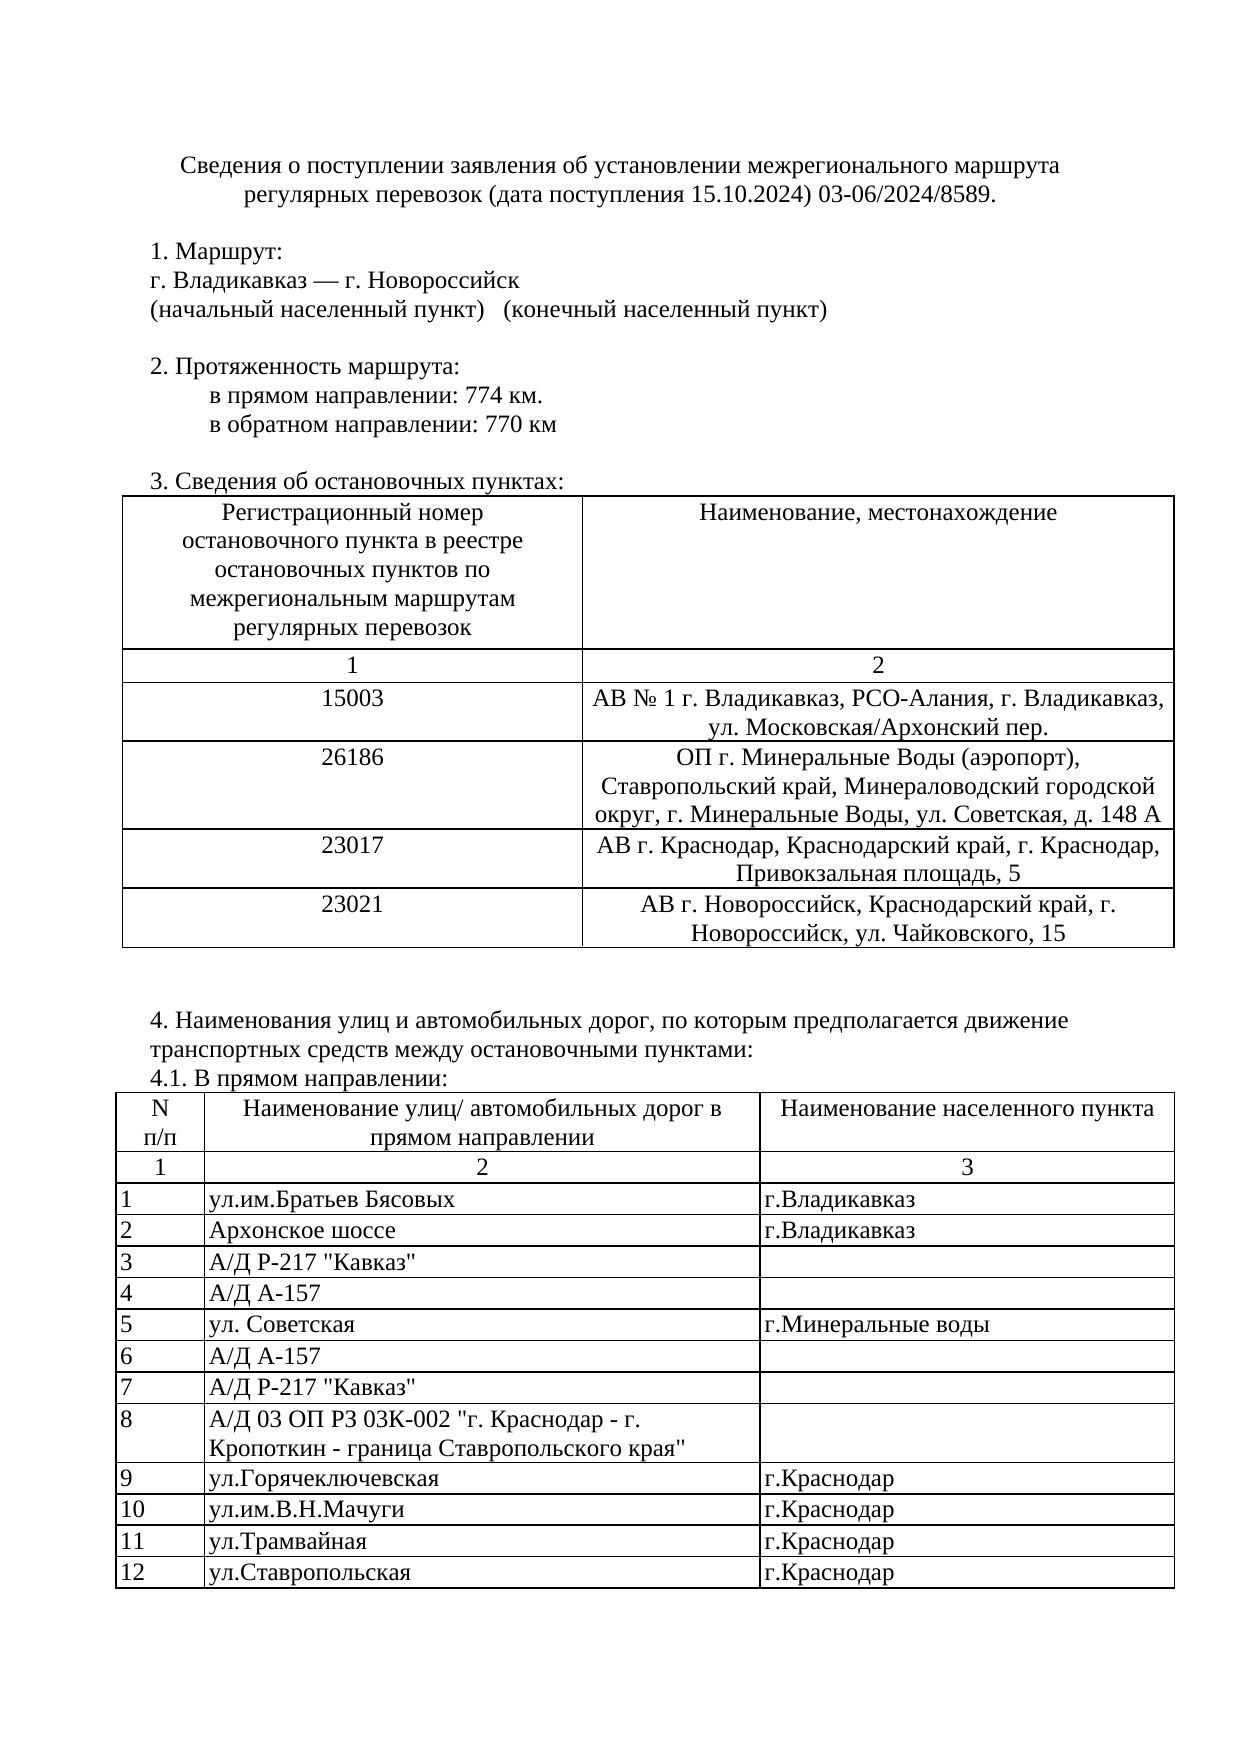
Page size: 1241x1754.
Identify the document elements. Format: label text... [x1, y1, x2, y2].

table_cell 12 [117, 1557, 204, 1587]
table_cell 23017 [123, 830, 582, 887]
table_cell г.Владикавказ [761, 1184, 1174, 1214]
table_header Наименование улиц/ автомобильных дорог в прямом направлении [205, 1093, 759, 1151]
table_cell г.Краснодар [761, 1463, 1174, 1493]
text (начальный населенный пункт) (конечный населенный пункт) [150, 294, 1090, 322]
table_cell 1 [117, 1152, 204, 1182]
table_cell [761, 1373, 1174, 1402]
table_cell 1 [117, 1184, 204, 1214]
table_cell 7 [117, 1373, 204, 1402]
table_cell 8 [117, 1404, 204, 1461]
table_cell 3 [117, 1247, 204, 1277]
table_cell А/Д Р-217 "Кавказ" [205, 1247, 759, 1277]
table_cell 6 [117, 1341, 204, 1371]
table_cell г.Краснодар [761, 1557, 1174, 1587]
table_cell А/Д А-157 [205, 1278, 759, 1308]
table_cell [761, 1247, 1174, 1277]
table_cell 2 [205, 1152, 759, 1182]
table_cell г.Владикавказ [761, 1215, 1174, 1245]
table_header Регистрационный номер остановочного пункта в реестре остановочных пунктов по межрегиональным маршрутам регулярных перевозок [123, 497, 582, 648]
table_cell А/Д 03 ОП РЗ 03К-002 "г. Краснодар - г. Кропоткин - граница Ставропольского края" [205, 1404, 759, 1461]
table_cell А/Д А-157 [205, 1341, 759, 1371]
table_cell 3 [761, 1152, 1174, 1182]
table_cell 10 [117, 1495, 204, 1524]
text 1. Маршрут: [150, 236, 1090, 265]
table_cell АВ г. Новороссийск, Краснодарский край, г. Новороссийск, ул. Чайковского, 15 [583, 889, 1173, 946]
table_cell 5 [117, 1310, 204, 1339]
table_cell АВ № 1 г. Владикавказ, РСО-Алания, г. Владикавказ, ул. Московская/Архонский пер. [583, 683, 1173, 740]
table_cell ул.Горячеключевская [205, 1463, 759, 1493]
text 2. Протяженность маршрута: [150, 351, 1090, 380]
table_cell ОП г. Минеральные Воды (аэропорт), Ставропольский край, Минераловодский городской округ, г. Минеральные Воды, ул. Советская, д. 148 А [583, 742, 1173, 828]
table_cell ул.им.В.Н.Мачуги [205, 1495, 759, 1524]
table_header Наименование населенного пункта [761, 1093, 1174, 1151]
table_cell 23021 [123, 889, 582, 946]
table_cell 9 [117, 1463, 204, 1493]
table_cell 11 [117, 1526, 204, 1556]
table_cell А/Д Р-217 "Кавказ" [205, 1373, 759, 1402]
table_cell г.Минеральные воды [761, 1310, 1174, 1339]
table_cell [761, 1341, 1174, 1371]
table_cell [761, 1404, 1174, 1461]
table_cell 1 [123, 650, 582, 681]
table_cell ул.им.Братьев Бясовых [205, 1184, 759, 1214]
table_cell ул.Ставропольская [205, 1557, 759, 1587]
table_cell г.Краснодар [761, 1495, 1174, 1524]
table_cell ул. Советская [205, 1310, 759, 1339]
table_cell АВ г. Краснодар, Краснодарский край, г. Краснодар, Привокзальная площадь, 5 [583, 830, 1173, 887]
table_cell [761, 1278, 1174, 1308]
text 3. Сведения об остановочных пунктах: [150, 466, 1090, 495]
table_cell Архонское шоссе [205, 1215, 759, 1245]
text 4.1. В прямом направлении: [150, 1063, 1090, 1092]
table_cell 15003 [123, 683, 582, 740]
table_cell 4 [117, 1278, 204, 1308]
table_cell ул.Трамвайная [205, 1526, 759, 1556]
table_cell 2 [117, 1215, 204, 1245]
text г. Владикавказ — г. Новороссийск [150, 265, 1090, 294]
table_cell 26186 [123, 742, 582, 828]
text в обратном направлении: 770 км [150, 409, 1090, 437]
table_header Наименование, местонахождение [583, 497, 1173, 648]
table_cell г.Краснодар [761, 1526, 1174, 1556]
text 4. Наименования улиц и автомобильных дорог, по которым предполагается движение транспортных средств между остановочными пунктами: [150, 1005, 1090, 1063]
table_header N п/п [117, 1093, 204, 1151]
table_cell 2 [583, 650, 1173, 681]
text Сведения о поступлении заявления об установлении межрегионального маршрута регулярных перевозок (дата поступления 15.10.2024) 03-06/2024/8589. [150, 150, 1090, 207]
text в прямом направлении: 774 км. [150, 380, 1090, 409]
